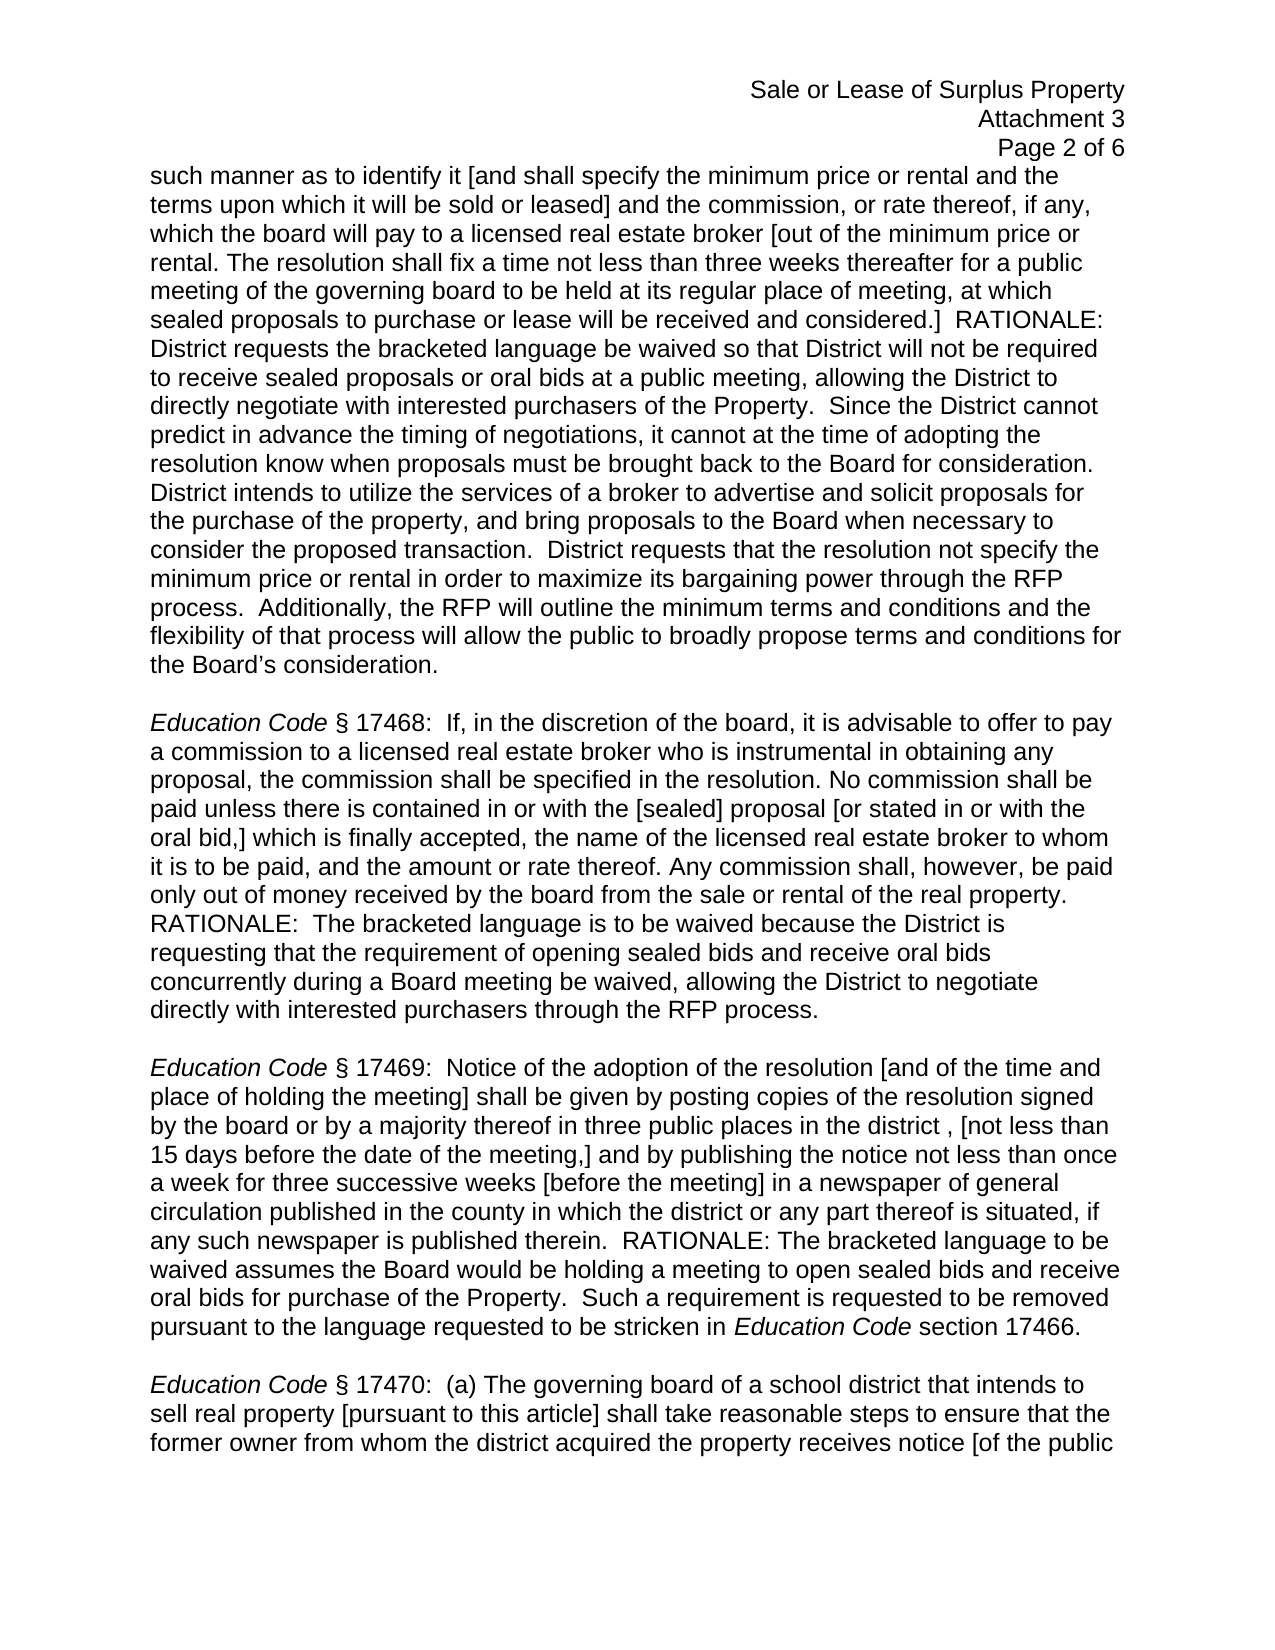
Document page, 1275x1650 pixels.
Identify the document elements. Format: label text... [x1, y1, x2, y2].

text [150, 161, 1125, 679]
text Education Code § 17468: If, in the discretion of the board, it is advisable to offer to pay a commission to a licensed real estate broker who is instrumental in obtaining any proposal, the commission shall be specified in the resolution. No commission shall be paid unless there is contained in or with the [sealed] proposal [or stated in or with the oral bid,] which is finally accepted, the name of the licensed real estate broker to whom it is to be paid, and the amount or rate thereof. Any commission shall, however, be paid only out of money received by the board from the sale or rental of the real property. RATIONALE: The bracketed language is to be waived because the District is requesting that the requirement of opening sealed bids and receive oral bids concurrently during a Board meeting be waived, allowing the District to negotiate directly with interested purchasers through the RFP process. [820, 708, 1125, 1024]
text Education Code § 17469: Notice of the adoption of the resolution [and of the time and place of holding the meeting] shall be given by posting copies of the resolution signed by the board or by a majority thereof in three public places in the district , [not less than 15 days before the date of the meeting,] and by publishing the notice not less than once a week for three successive weeks [before the meeting] in a newspaper of general circulation published in the county in which the district or any part thereof is situated, if any such newspaper is published therein. RATIONALE: The bracketed language to be waived assumes the Board would be holding a meeting to open sealed bids and receive oral bids for purchase of the Property. Such a requirement is requested to be removed pursuant to the language requested to be stricken in Education Code section 17466. [150, 1053, 1125, 1341]
